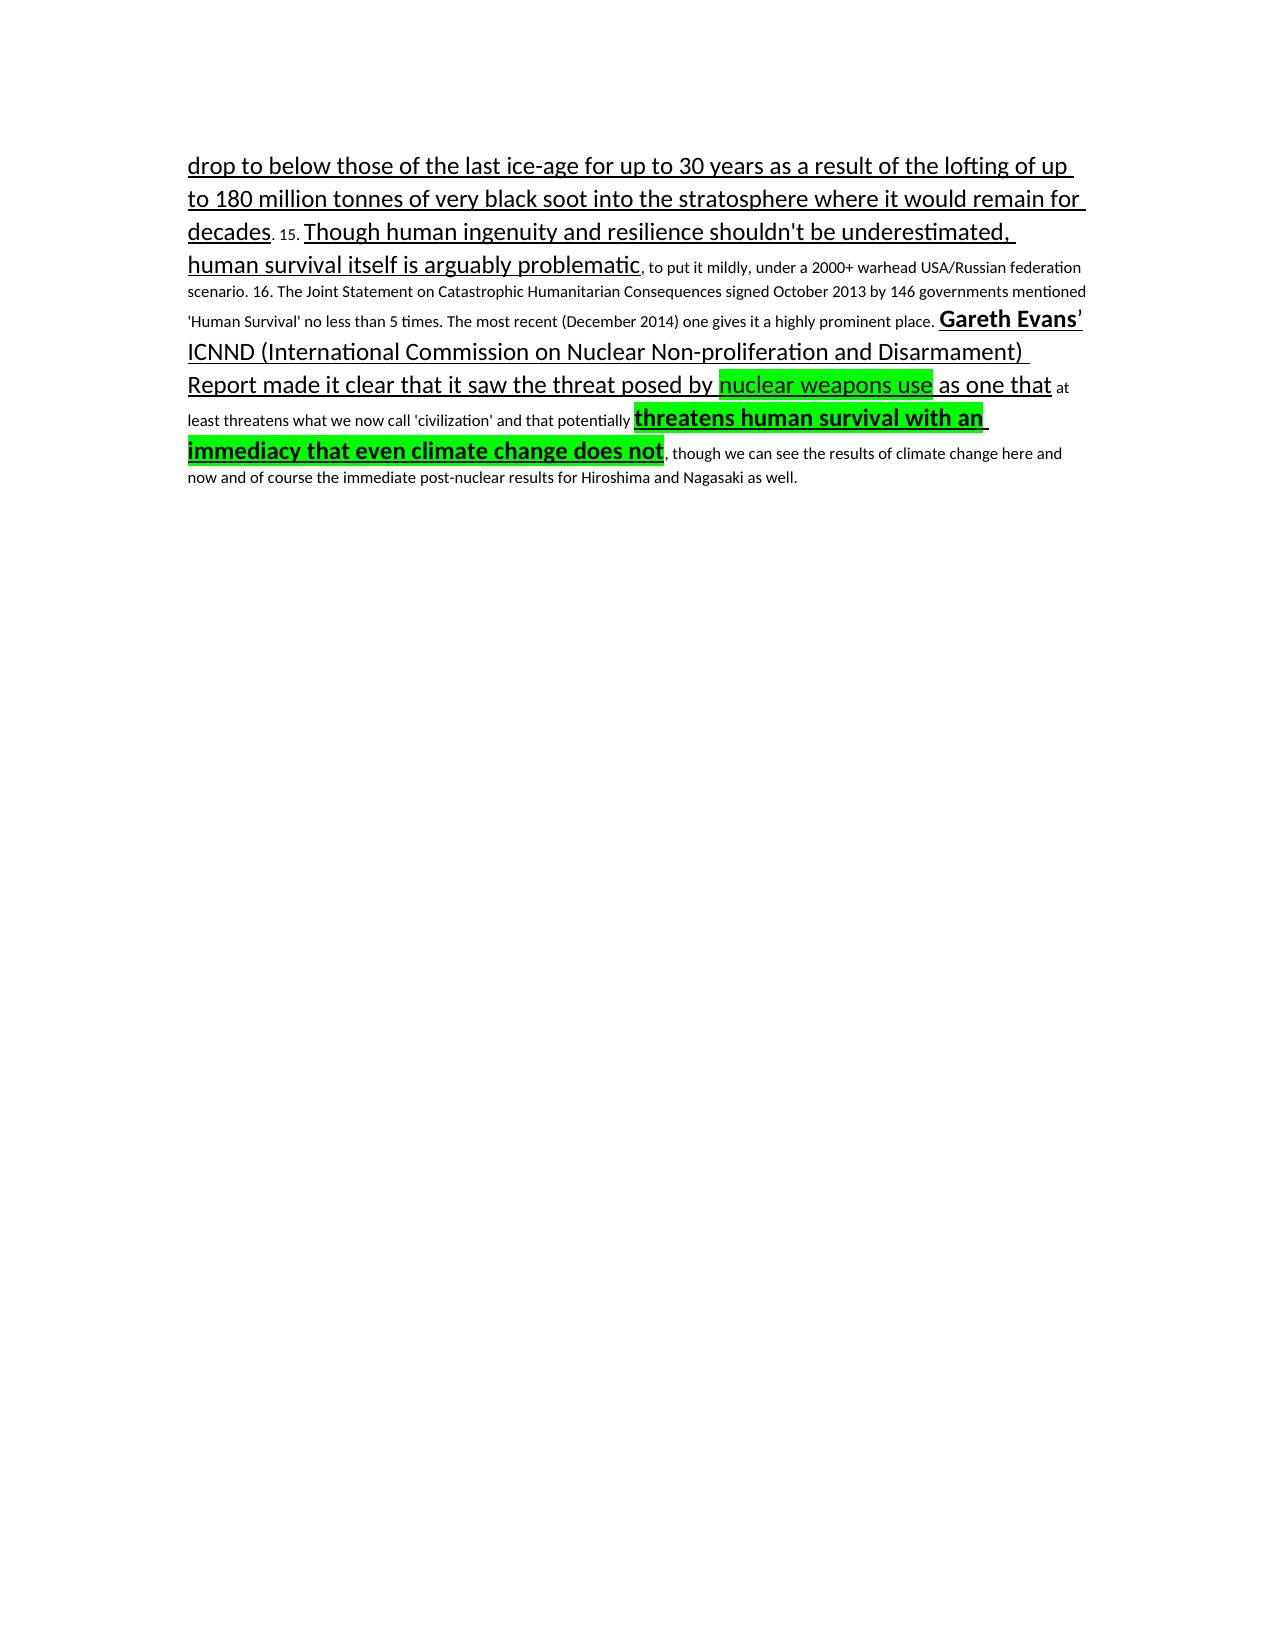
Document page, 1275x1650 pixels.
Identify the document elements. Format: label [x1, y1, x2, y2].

text [187, 150, 1087, 488]
